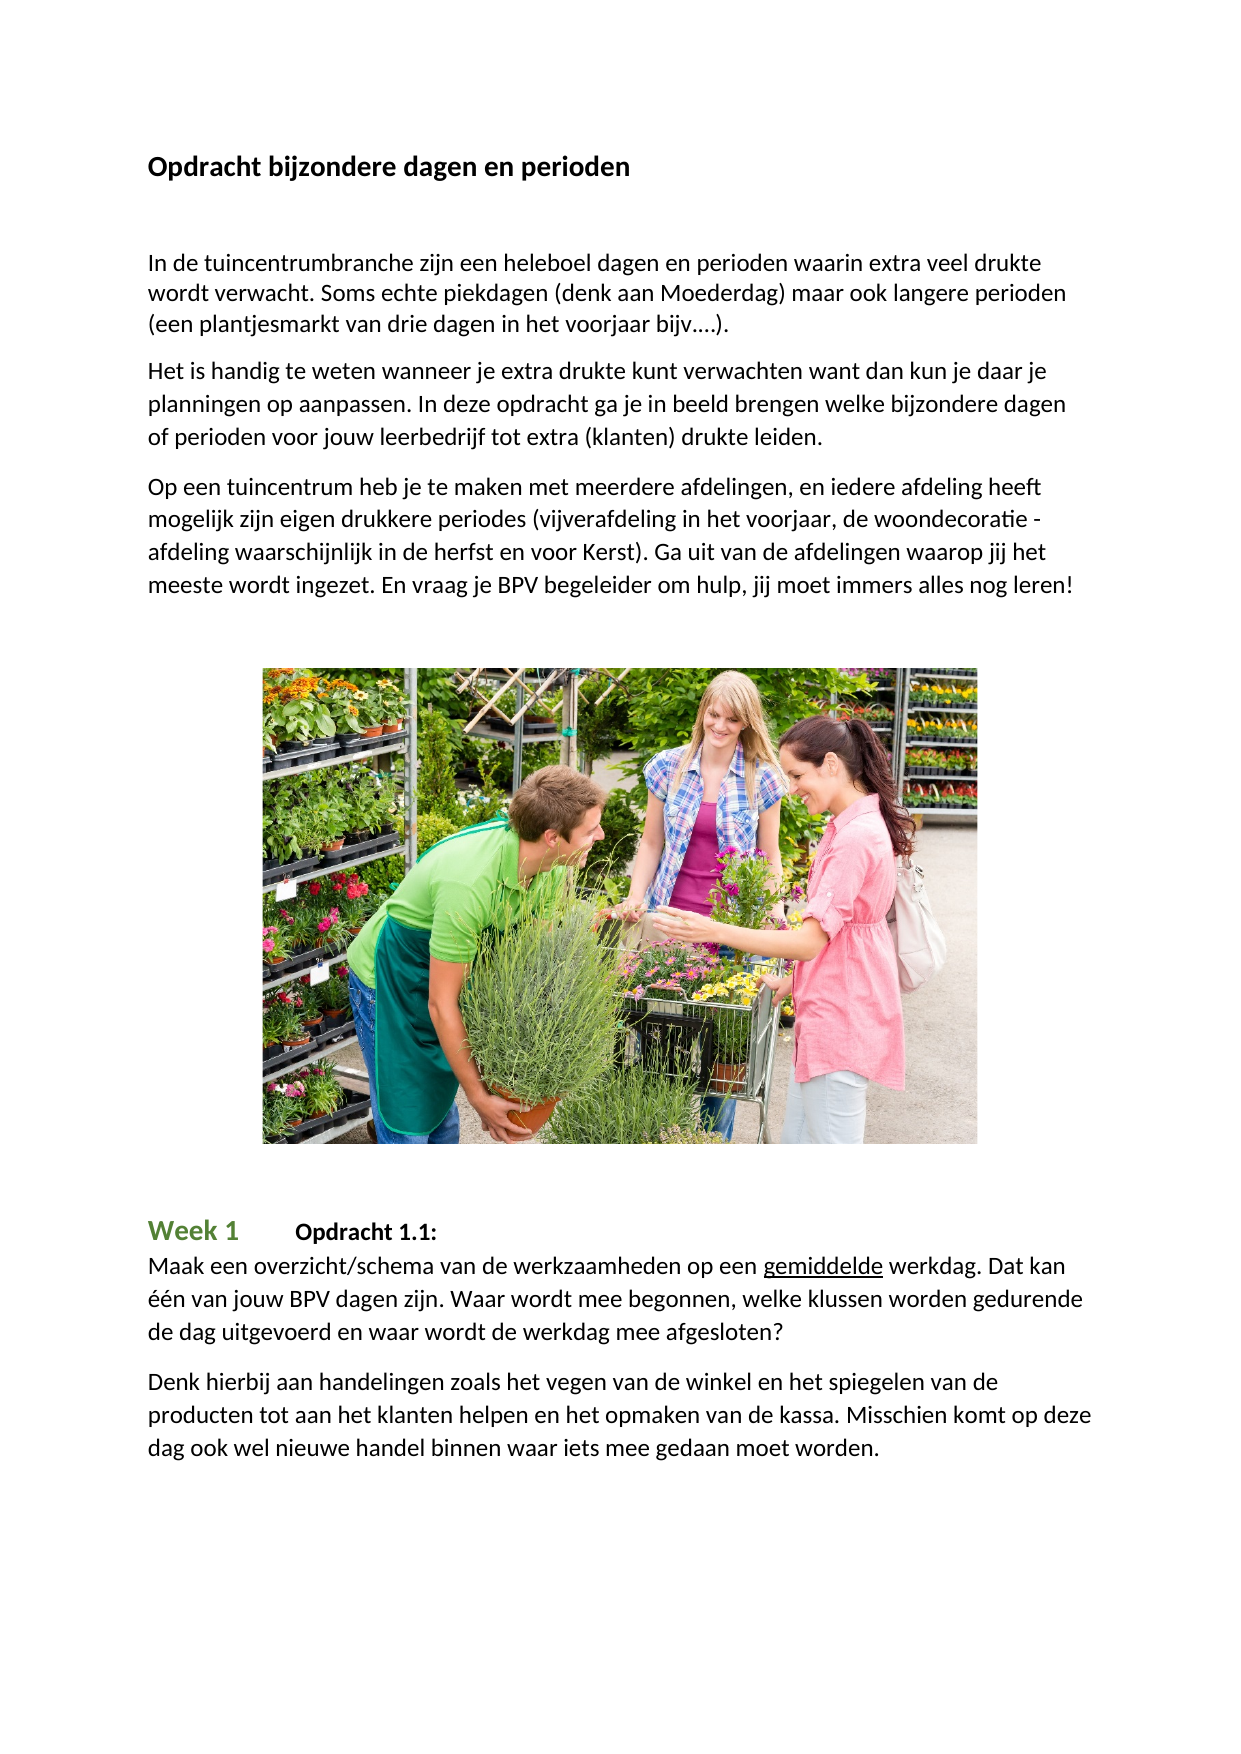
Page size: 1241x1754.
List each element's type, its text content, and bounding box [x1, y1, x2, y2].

text Week 1 Opdracht 1.1: Maak een overzicht/schema van de werkzaamheden op een gemiddelde werkdag. Dat kan één van jouw BPV dagen zijn. Waar wordt mee begonnen, welke klussen worden gedurende de dag uitgevoerd en waar wordt de werkdag mee afgesloten? [148, 1212, 1093, 1347]
text In de tuincentrumbranche zijn een heleboel dagen en perioden waarin extra veel drukte wordt verwacht. Soms echte piekdagen (denk aan Moederdag) maar ook langere perioden (een plantjesmarkt van drie dagen in het voorjaar bijv.…). [148, 247, 1093, 339]
text Opdracht bijzondere dagen en perioden [148, 148, 1093, 183]
text Op een tuincentrum heb je te maken met meerdere afdelingen, en iedere afdeling heeft mogelijk zijn eigen drukkere periodes (vijverafdeling in het voorjaar, de woondecoratie -afdeling waarschijnlijk in de herfst en voor Kerst). Ga uit van de afdelingen waarop jij het meeste wordt ingezet. En vraag je BPV begeleider om hulp, jij moet immers alles nog leren! [148, 471, 1093, 600]
text Denk hierbij aan handelingen zoals het vegen van de winkel en het spiegelen van de producten tot aan het klanten helpen en het opmaken van de kassa. Misschien komt op deze dag ook wel nieuwe handel binnen waar iets mee gedaan moet worden. [148, 1366, 1093, 1462]
text Het is handig te weten wanneer je extra drukte kunt verwachten want dan kun je daar je planningen op aanpassen. In deze opdracht ga je in beeld brengen welke bijzondere dagen of perioden voor jouw leerbedrijf tot extra (klanten) drukte leiden. [148, 355, 1093, 452]
picture [262, 668, 978, 1144]
